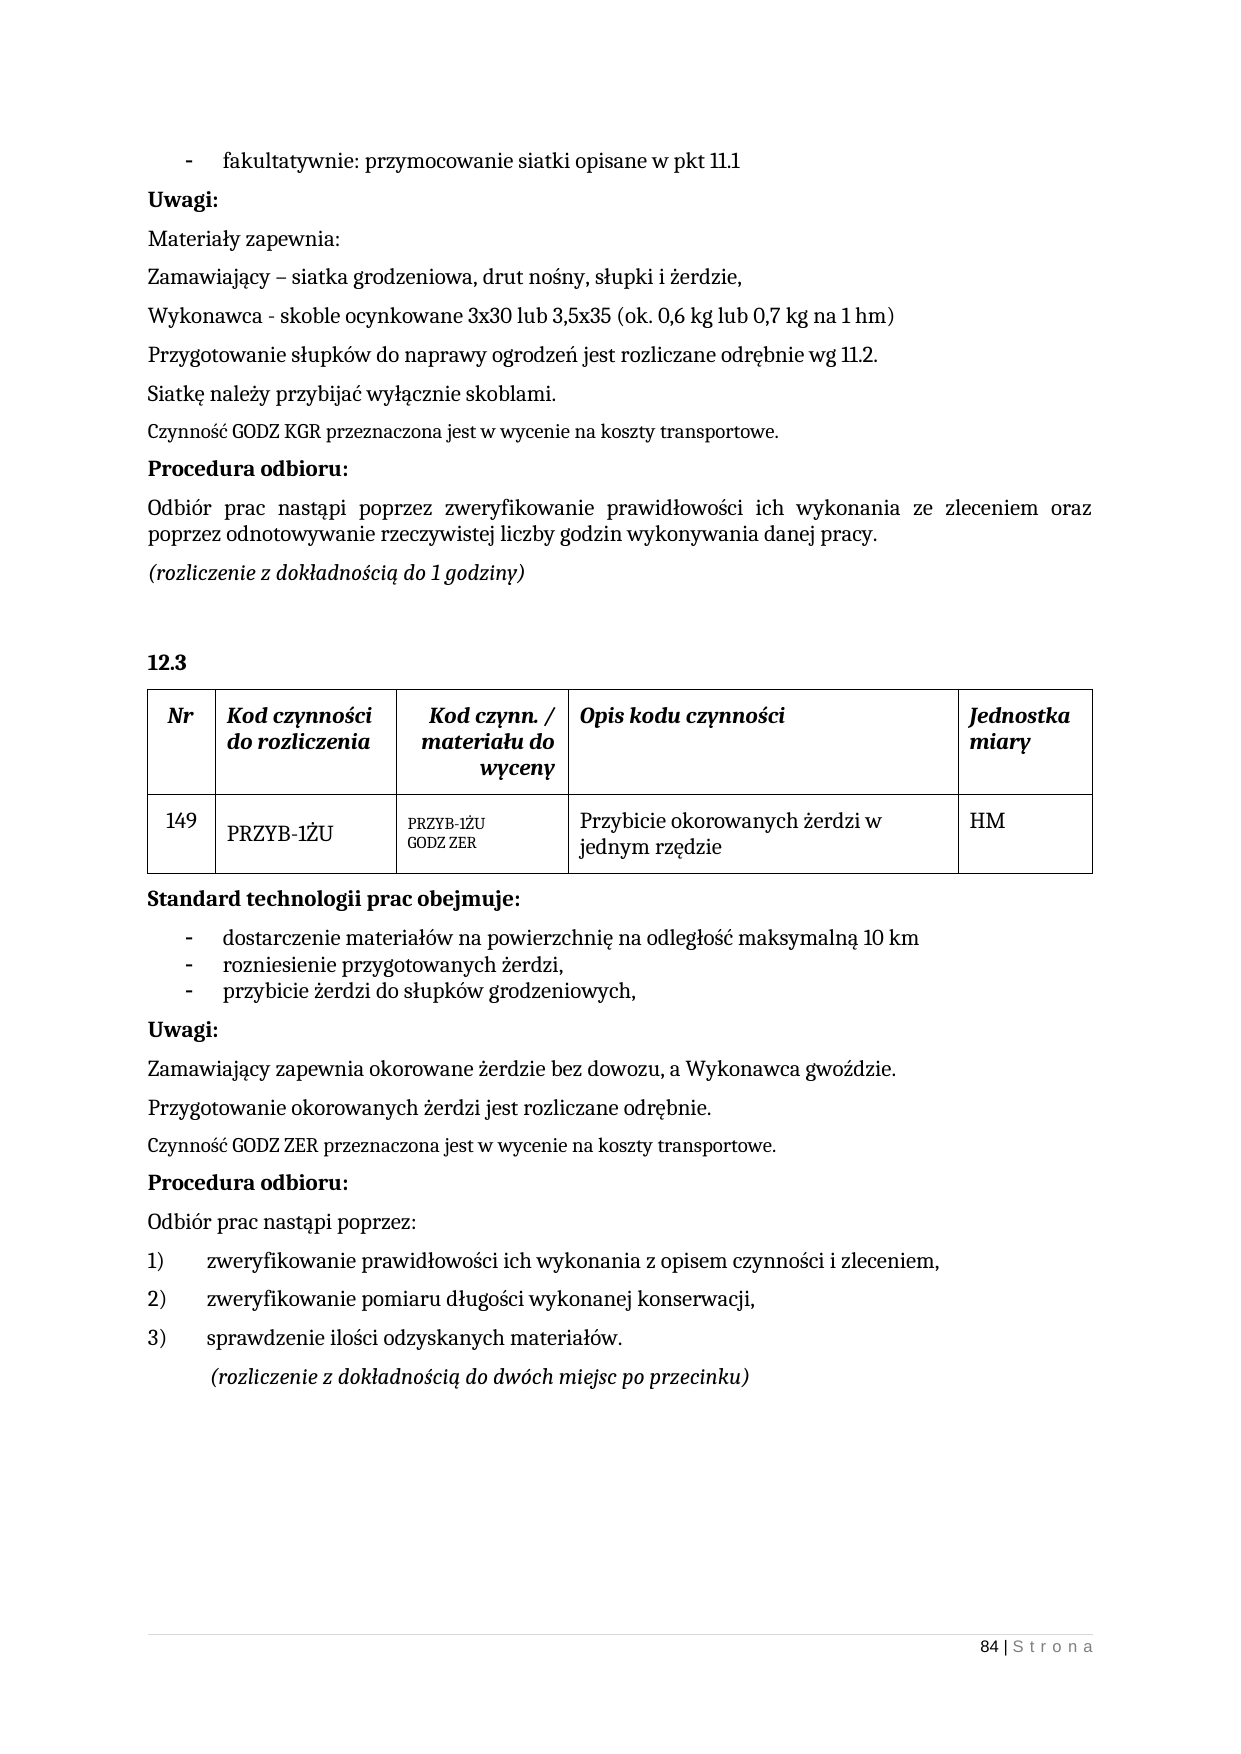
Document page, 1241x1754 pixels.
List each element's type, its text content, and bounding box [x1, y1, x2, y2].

text Zamawiający – siatka grodzeniowa, drut nośny, słupki i żerdzie, [148, 264, 1093, 291]
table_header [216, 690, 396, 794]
text Standard technologii prac obejmuje: [148, 886, 1093, 913]
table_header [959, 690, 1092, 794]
text (rozliczenie z dokładnością do 1 godziny) [148, 560, 1093, 586]
text Wykonawca - skoble ocynkowane 3x30 lub 3,5x35 (ok. 0,6 kg lub 0,7 kg na 1 hm) [148, 303, 1093, 329]
text Siatkę należy przybijać wyłącznie skoblami. [148, 381, 1093, 407]
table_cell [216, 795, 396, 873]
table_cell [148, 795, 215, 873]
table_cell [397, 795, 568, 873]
list rozniesienie przygotowanych żerdzi, [185, 951, 1093, 978]
text Procedura odbioru: [148, 1170, 1093, 1196]
text Odbiór prac nastąpi poprzez zweryfikowanie prawidłowości ich wykonania ze zleceniem oraz poprzez odnotowywanie rzeczywistej liczby godzin wykonywania danej pracy. [148, 495, 1093, 548]
list zweryfikowanie prawidłowości ich wykonania z opisem czynności i zleceniem, [148, 1247, 1093, 1274]
list zweryfikowanie pomiaru długości wykonanej konserwacji, [148, 1286, 1093, 1313]
list fakultatywnie: przymocowanie siatki opisane w pkt 11.1 [185, 148, 1093, 174]
text Uwagi: [148, 186, 1093, 213]
text Uwagi: [148, 1017, 1093, 1043]
list przybicie żerdzi do słupków grodzeniowych, [185, 978, 1093, 1004]
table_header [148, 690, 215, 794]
list dostarczenie materiałów na powierzchnię na odległość maksymalną 10 km [185, 925, 1093, 951]
text Przygotowanie okorowanych żerdzi jest rozliczane odrębnie. [148, 1094, 1093, 1121]
text Procedura odbioru: [148, 456, 1093, 482]
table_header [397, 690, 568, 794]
text 12.3 [148, 650, 1093, 676]
text Zamawiający zapewnia okorowane żerdzie bez dowozu, a Wykonawca gwoździe. [148, 1056, 1093, 1082]
list sprawdzenie ilości odzyskanych materiałów. [148, 1325, 1093, 1351]
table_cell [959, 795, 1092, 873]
text Przygotowanie słupków do naprawy ogrodzeń jest rozliczane odrębnie wg 11.2. [148, 342, 1093, 368]
text Czynność GODZ KGR przeznaczona jest w wycenie na koszty transportowe. [148, 419, 1093, 443]
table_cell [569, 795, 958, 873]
text Czynność GODZ ZER przeznaczona jest w wycenie na koszty transportowe. [148, 1133, 1093, 1157]
text Odbiór prac nastąpi poprzez: [148, 1208, 1093, 1235]
text (rozliczenie z dokładnością do dwóch miejsc po przecinku) [148, 1364, 1093, 1390]
text Materiały zapewnia: [148, 225, 1093, 252]
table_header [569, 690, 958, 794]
